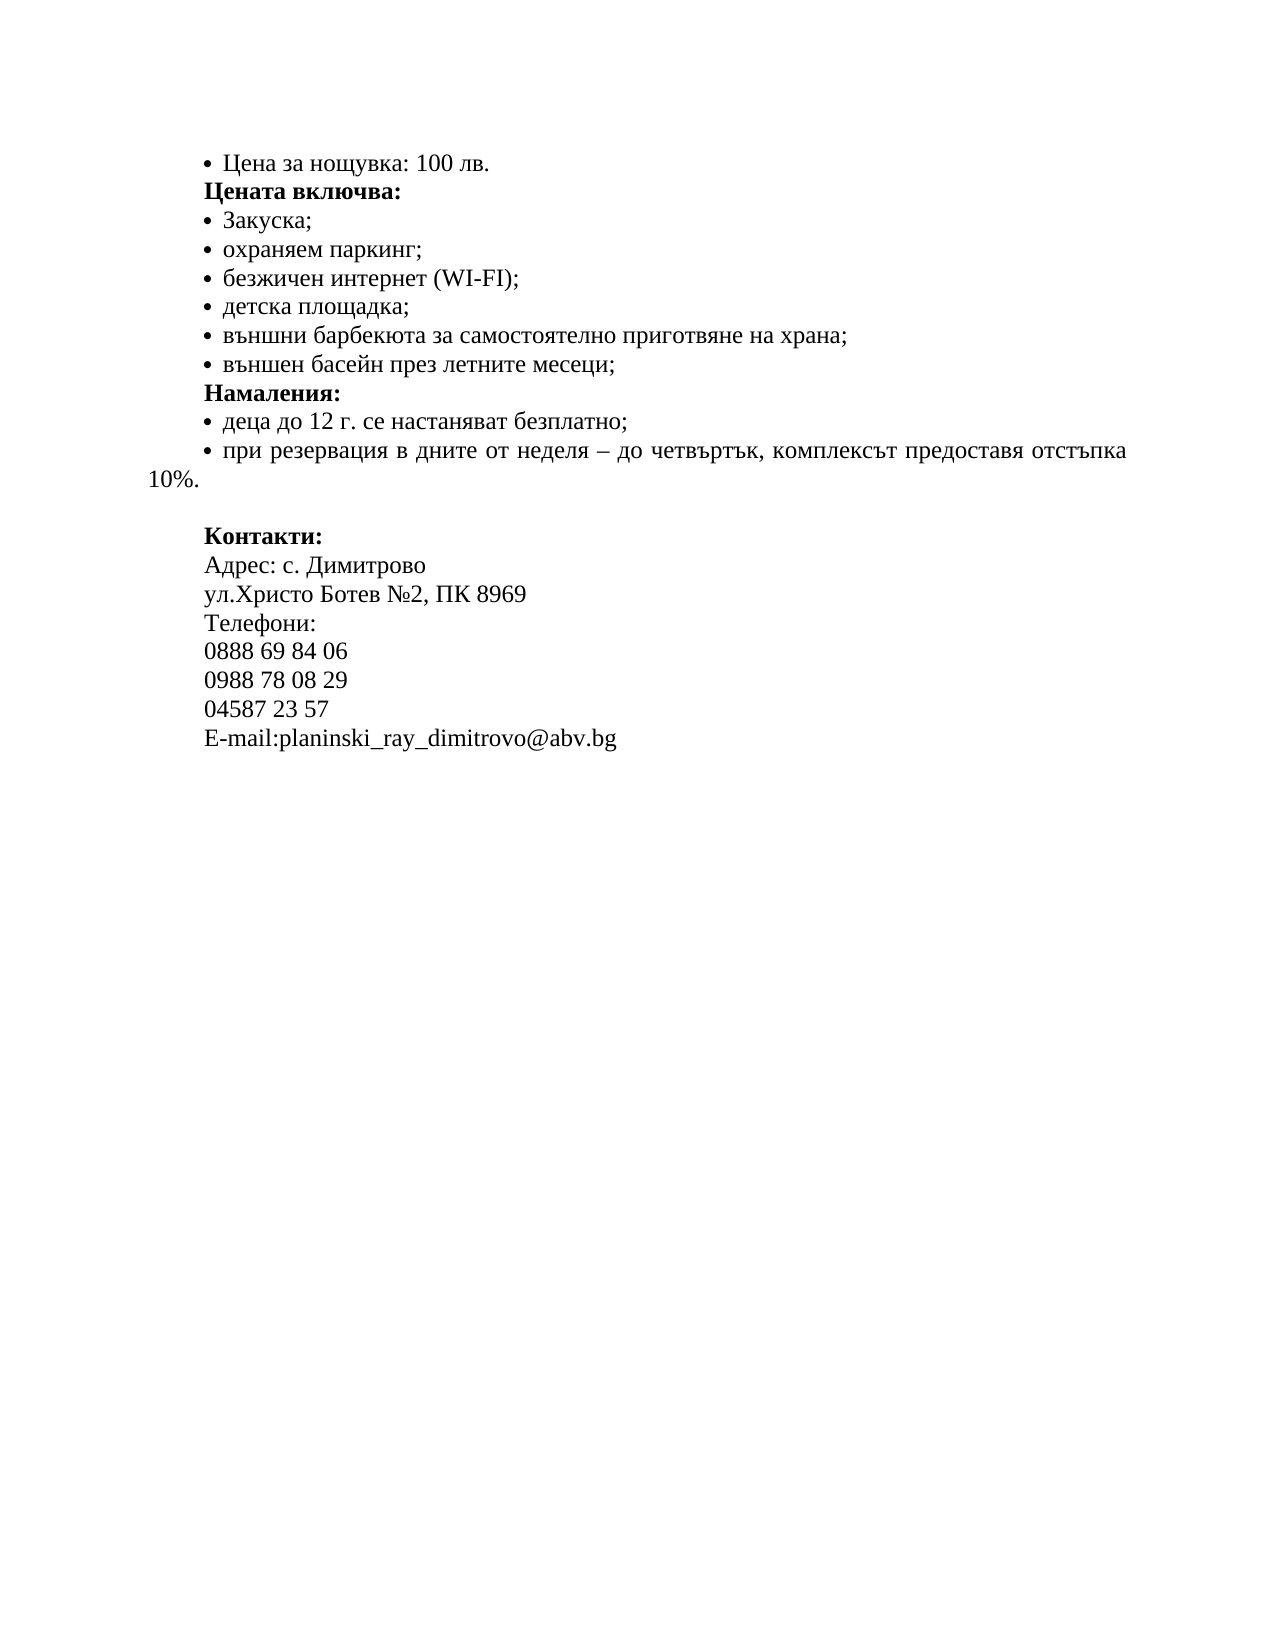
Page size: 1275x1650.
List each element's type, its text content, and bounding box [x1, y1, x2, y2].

subtitle Намаления: [148, 378, 1127, 406]
text 0988 78 08 29 [148, 665, 1127, 694]
list Цена за нощувка: 100 лв. [148, 148, 1127, 176]
list детска площадка; [148, 291, 1127, 320]
list при резервация в дните от неделя – до четвъртък, комплексът предоставя отстъпка 10%. [148, 435, 1127, 493]
list външни барбекюта за самостоятелно приготвяне на храна; [148, 320, 1127, 349]
text 0888 69 84 06 [148, 636, 1127, 665]
text ул.Христо Ботев №2, ПК 8969 [148, 579, 1127, 608]
text Телефони: [148, 608, 1127, 636]
list Закуска; [148, 205, 1127, 234]
list външен басейн през летните месеци; [148, 349, 1127, 378]
list охраняем паркинг; [148, 234, 1127, 263]
list деца до 12 г. се настаняват безплатно; [148, 406, 1127, 435]
text E-mail:planinski_ray_dimitrovo@abv.bg [148, 723, 1127, 751]
text 04587 23 57 [148, 694, 1127, 723]
subtitle Цената включва: [148, 176, 1127, 205]
text Контакти: [148, 521, 1127, 550]
list безжичен интернет (WI-FI); [148, 263, 1127, 291]
text Адрес: с. Димитрово [148, 550, 1127, 579]
